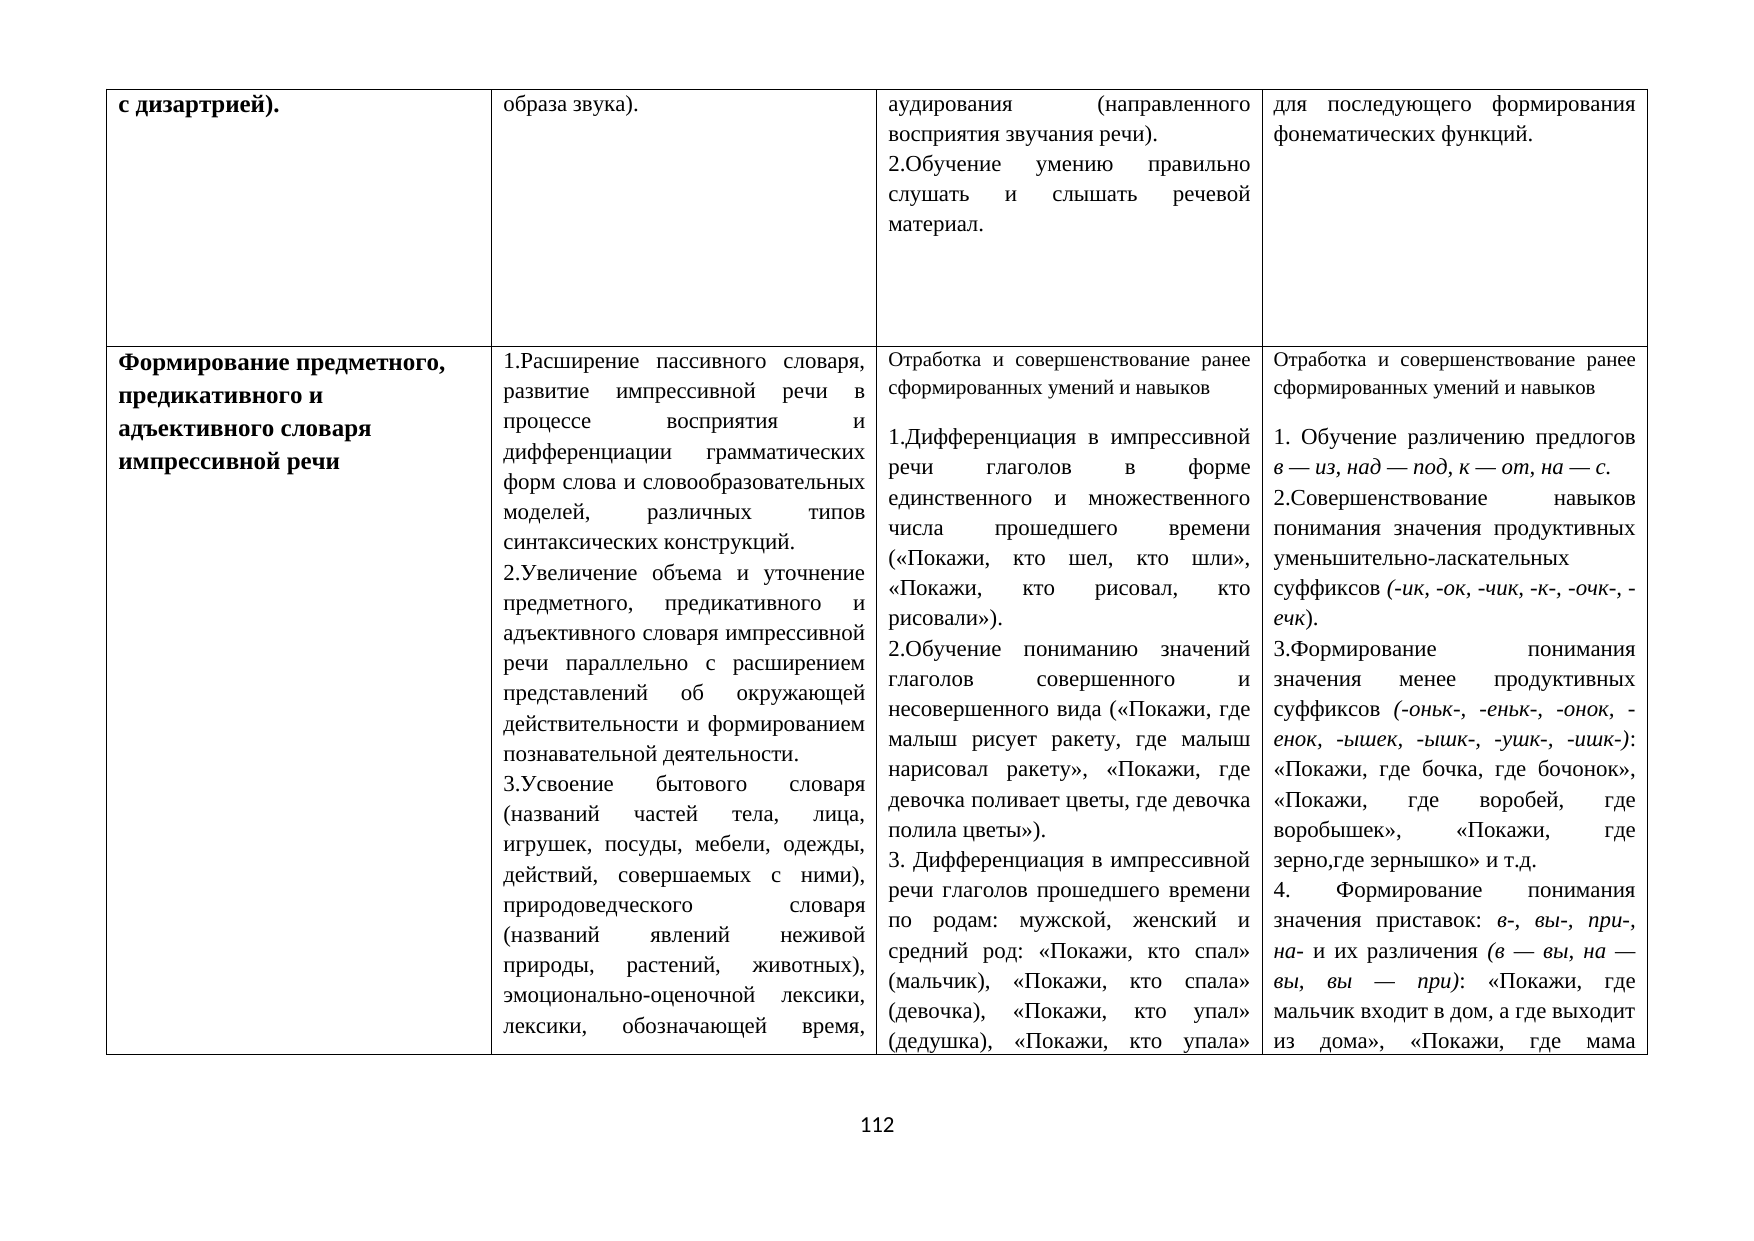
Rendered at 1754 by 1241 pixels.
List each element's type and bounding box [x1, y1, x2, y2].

table_cell [1263, 90, 1647, 346]
table_cell [492, 347, 876, 1054]
table_cell [107, 347, 491, 1054]
table_cell [1263, 347, 1647, 1054]
table_cell [107, 90, 491, 346]
table_cell [877, 90, 1262, 346]
table_cell [492, 90, 876, 346]
table_cell [877, 347, 1262, 1054]
